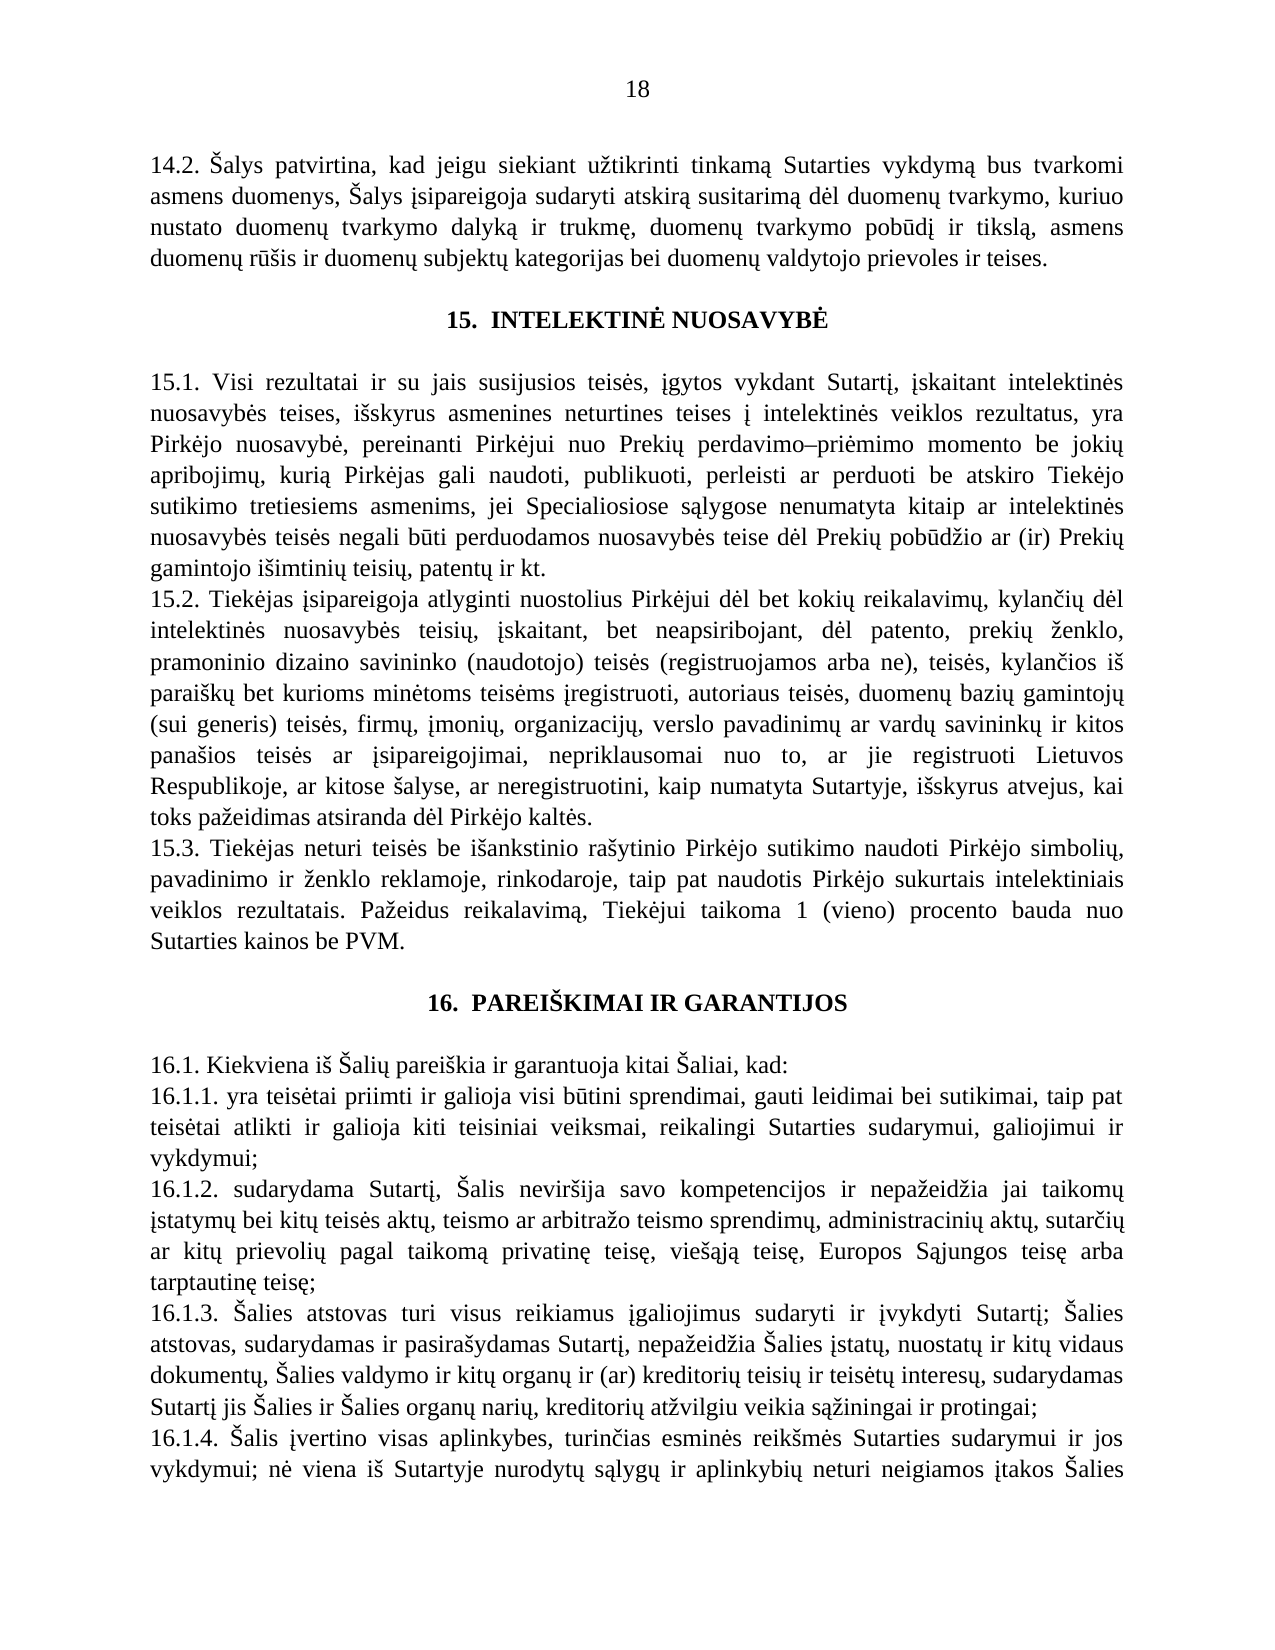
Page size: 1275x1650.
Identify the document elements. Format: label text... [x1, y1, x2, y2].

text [150, 1423, 1125, 1482]
text 16.1.3. Šalies atstovas turi visus reikiamus įgaliojimus sudaryti ir įvykdyti Sutartį; Šalies atstovas, sudarydamas ir pasirašydamas Sutartį, nepažeidžia Šalies įstatų, nuostatų ir kitų vidaus dokumentų, Šalies valdymo ir kitų organų ir (ar) kreditorių teisių ir teisėtų interesų, sudarydamas Sutartį jis Šalies ir Šalies organų narių, kreditorių atžvilgiu veikia sąžiningai ir protingai; [150, 1298, 1125, 1420]
text 15.3. Tiekėjas neturi teisės be išankstinio rašytinio Pirkėjo sutikimo naudoti Pirkėjo simbolių, pavadinimo ir ženklo reklamoje, rinkodaroje, taip pat naudotis Pirkėjo sukurtais intelektiniais veiklos rezultatais. Pažeidus reikalavimą, Tiekėjui taikoma 1 (vieno) procento bauda nuo Sutarties kainos be PVM. [150, 833, 1125, 955]
text 16.1. Kiekviena iš Šalių pareiškia ir garantuoja kitai Šaliai, kad: [150, 1050, 1125, 1079]
text 15.2. Tiekėjas įsipareigoja atlyginti nuostolius Pirkėjui dėl bet kokių reikalavimų, kylančių dėl intelektinės nuosavybės teisių, įskaitant, bet neapsiribojant, dėl patento, prekių ženklo, pramoninio dizaino savininko (naudotojo) teisės (registruojamos arba ne), teisės, kylančios iš paraiškų bet kurioms minėtoms teisėms įregistruoti, autoriaus teisės, duomenų bazių gamintojų (sui generis) teisės, firmų, įmonių, organizacijų, verslo pavadinimų ar vardų savininkų ir kitos panašios teisės ar įsipareigojimai, nepriklausomai nuo to, ar jie registruoti Lietuvos Respublikoje, ar kitose šalyse, ar neregistruotini, kaip numatyta Sutartyje, išskyrus atvejus, kai toks pažeidimas atsiranda dėl Pirkėjo kaltės. [150, 584, 1125, 831]
text 14.2. Šalys patvirtina, kad jeigu siekiant užtikrinti tinkamą Sutarties vykdymą bus tvarkomi asmens duomenys, Šalys įsipareigoja sudaryti atskirą susitarimą dėl duomenų tvarkymo, kuriuo nustato duomenų tvarkymo dalyką ir trukmę, duomenų tvarkymo pobūdį ir tikslą, asmens duomenų rūšis ir duomenų subjektų kategorijas bei duomenų valdytojo prievoles ir teises. [150, 150, 1125, 272]
text 15. INTELEKTINĖ NUOSAVYBĖ [150, 305, 1125, 334]
text 15.1. Visi rezultatai ir su jais susijusios teisės, įgytos vykdant Sutartį, įskaitant intelektinės nuosavybės teises, išskyrus asmenines neturtines teises į intelektinės veiklos rezultatus, yra Pirkėjo nuosavybė, pereinanti Pirkėjui nuo Prekių perdavimo–priėmimo momento be jokių apribojimų, kurią Pirkėjas gali naudoti, publikuoti, perleisti ar perduoti be atskiro Tiekėjo sutikimo tretiesiems asmenims, jei Specialiosiose sąlygose nenumatyta kitaip ar intelektinės nuosavybės teisės negali būti perduodamos nuosavybės teise dėl Prekių pobūdžio ar (ir) Prekių gamintojo išimtinių teisių, patentų ir kt. [150, 367, 1125, 582]
text 16. Pareiškimai ir garantijos [150, 988, 1125, 1017]
text 16.1.1. yra teisėtai priimti ir galioja visi būtini sprendimai, gauti leidimai bei sutikimai, taip pat teisėtai atlikti ir galioja kiti teisiniai veiksmai, reikalingi Sutarties sudarymui, galiojimui ir vykdymui; [150, 1081, 1125, 1172]
text 16.1.2. sudarydama Sutartį, Šalis neviršija savo kompetencijos ir nepažeidžia jai taikomų įstatymų bei kitų teisės aktų, teismo ar arbitražo teismo sprendimų, administracinių aktų, sutarčių ar kitų prievolių pagal taikomą privatinę teisę, viešąją teisę, Europos Sąjungos teisę arba tarptautinę teisę; [150, 1174, 1125, 1296]
